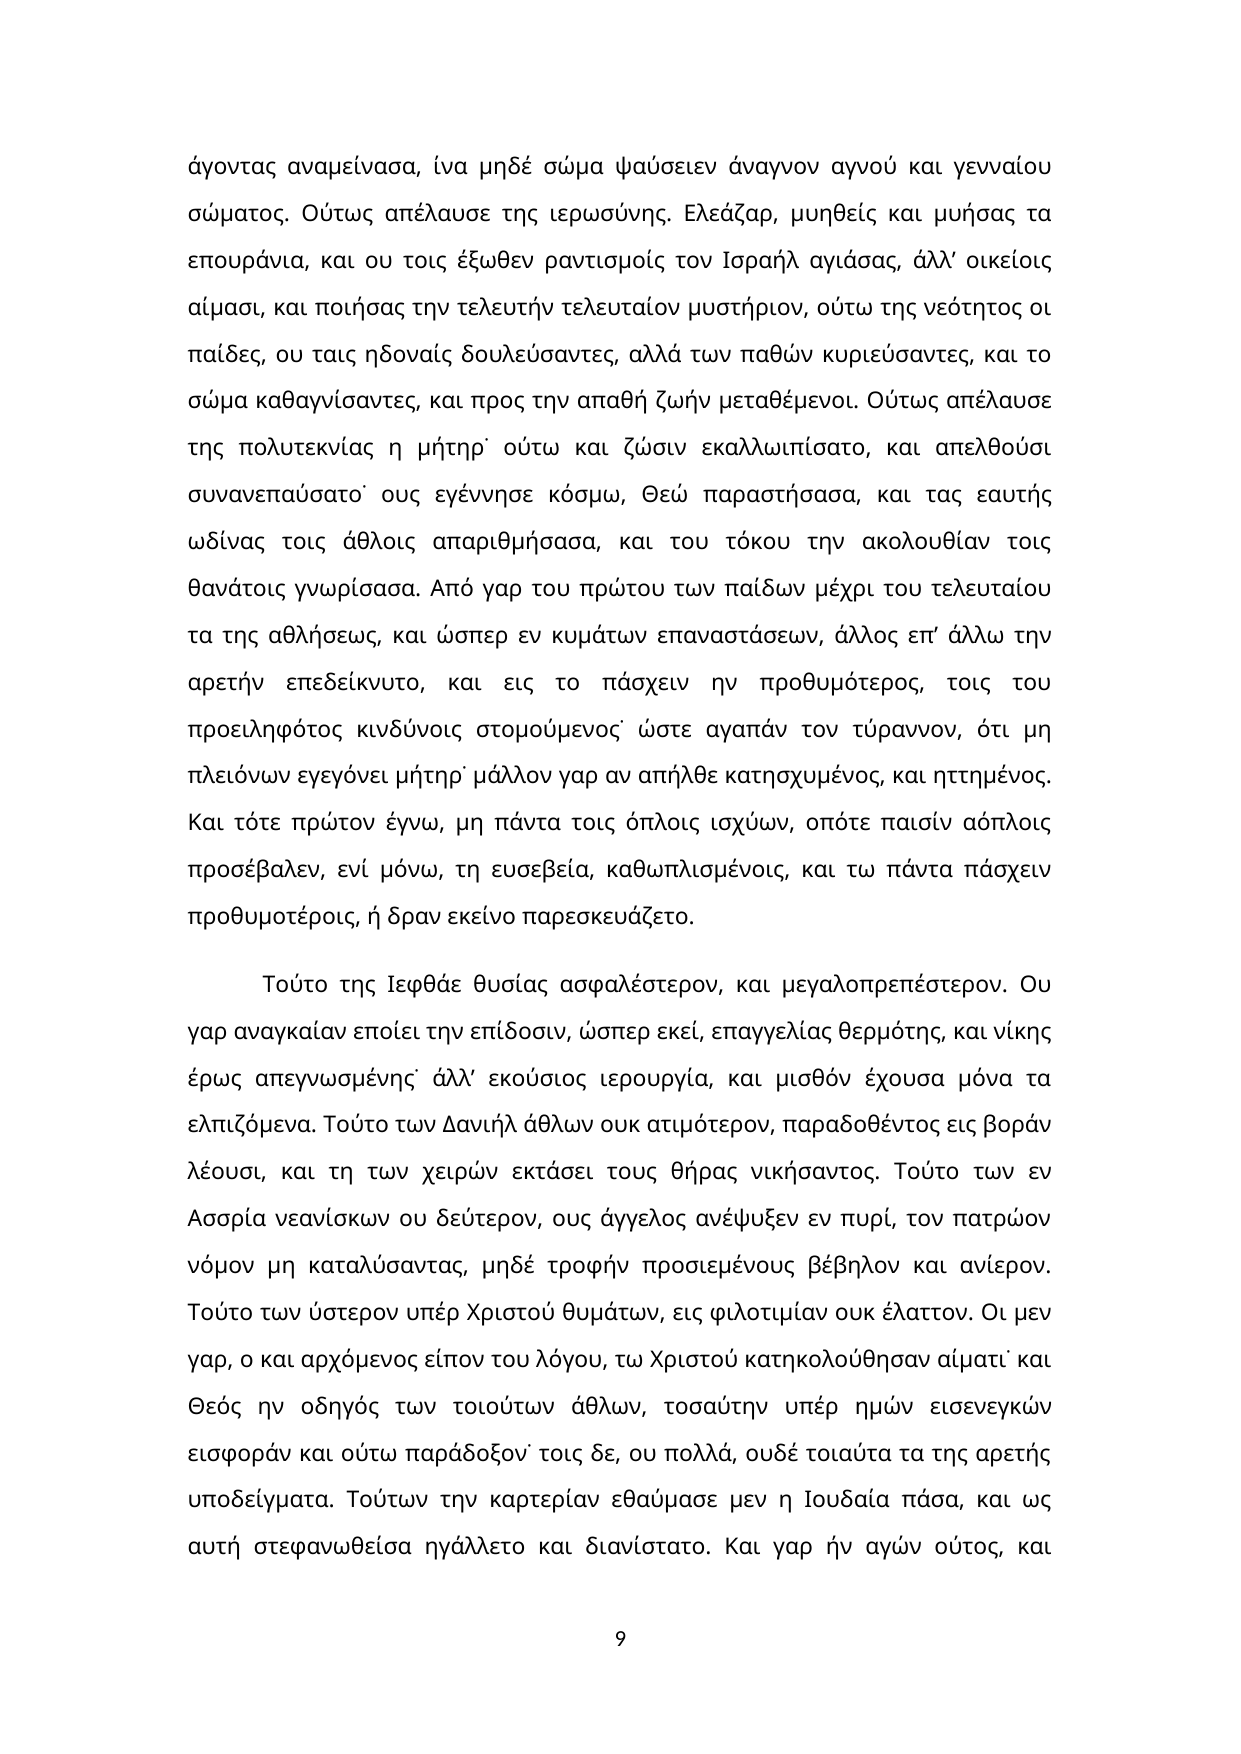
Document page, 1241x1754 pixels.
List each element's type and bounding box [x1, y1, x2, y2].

text [187, 968, 1053, 1561]
text [187, 150, 1053, 931]
